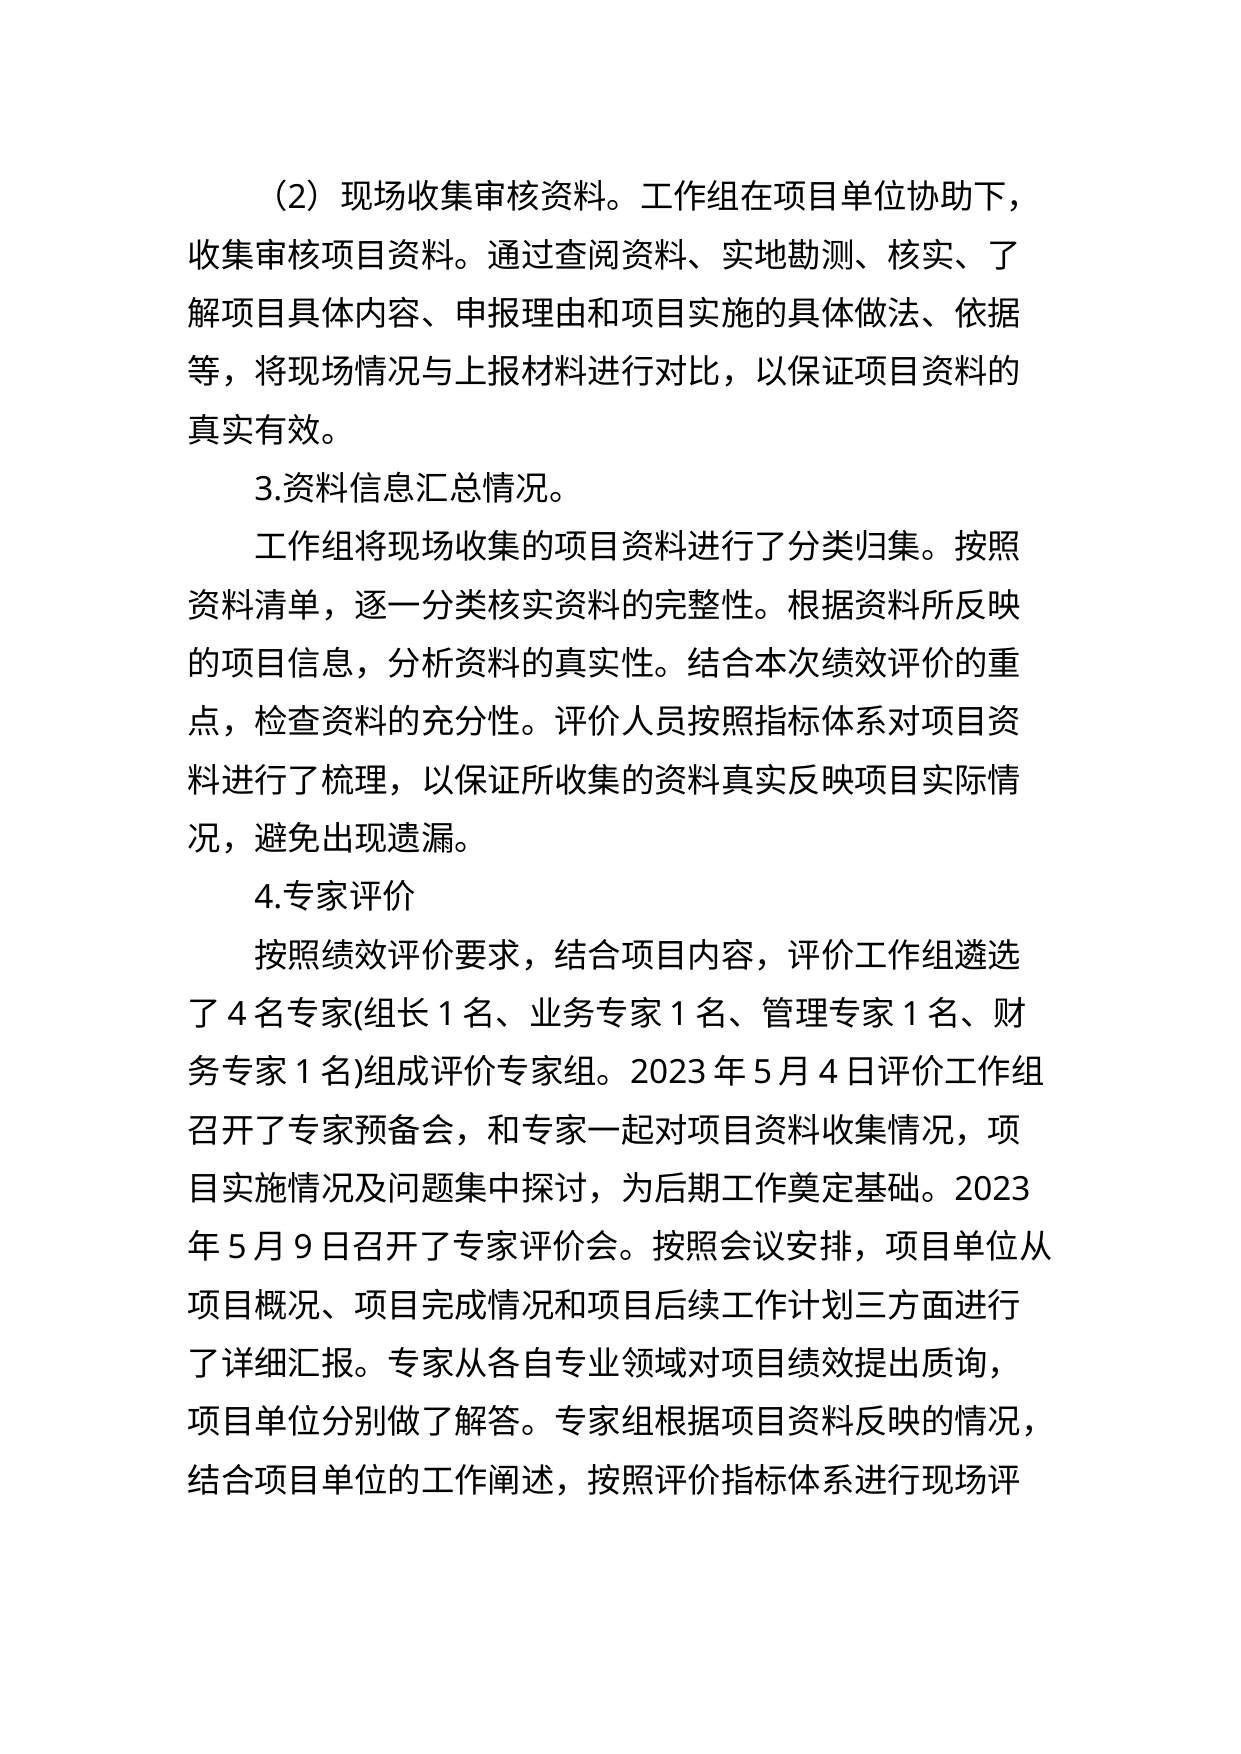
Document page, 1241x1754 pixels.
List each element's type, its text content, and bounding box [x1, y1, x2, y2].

text （2）现场收集审核资料。工作组在项目单位协助下，收集审核项目资料。通过查阅资料、实地勘测、核实、了解项目具体内容、申报理由和项目实施的具体做法、依据等，将现场情况与上报材料进行对比，以保证项目资料的真实有效。 [187, 162, 1053, 454]
text 工作组将现场收集的项目资料进行了分类归集。按照资料清单，逐一分类核实资料的完整性。根据资料所反映的项目信息，分析资料的真实性。结合本次绩效评价的重点，检查资料的充分性。评价人员按照指标体系对项目资料进行了梳理，以保证所收集的资料真实反映项目实际情况，避免出现遗漏。 [187, 512, 1053, 862]
text 4.专家评价 [187, 862, 1053, 920]
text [187, 920, 1053, 1504]
text 3.资料信息汇总情况。 [187, 454, 1053, 512]
